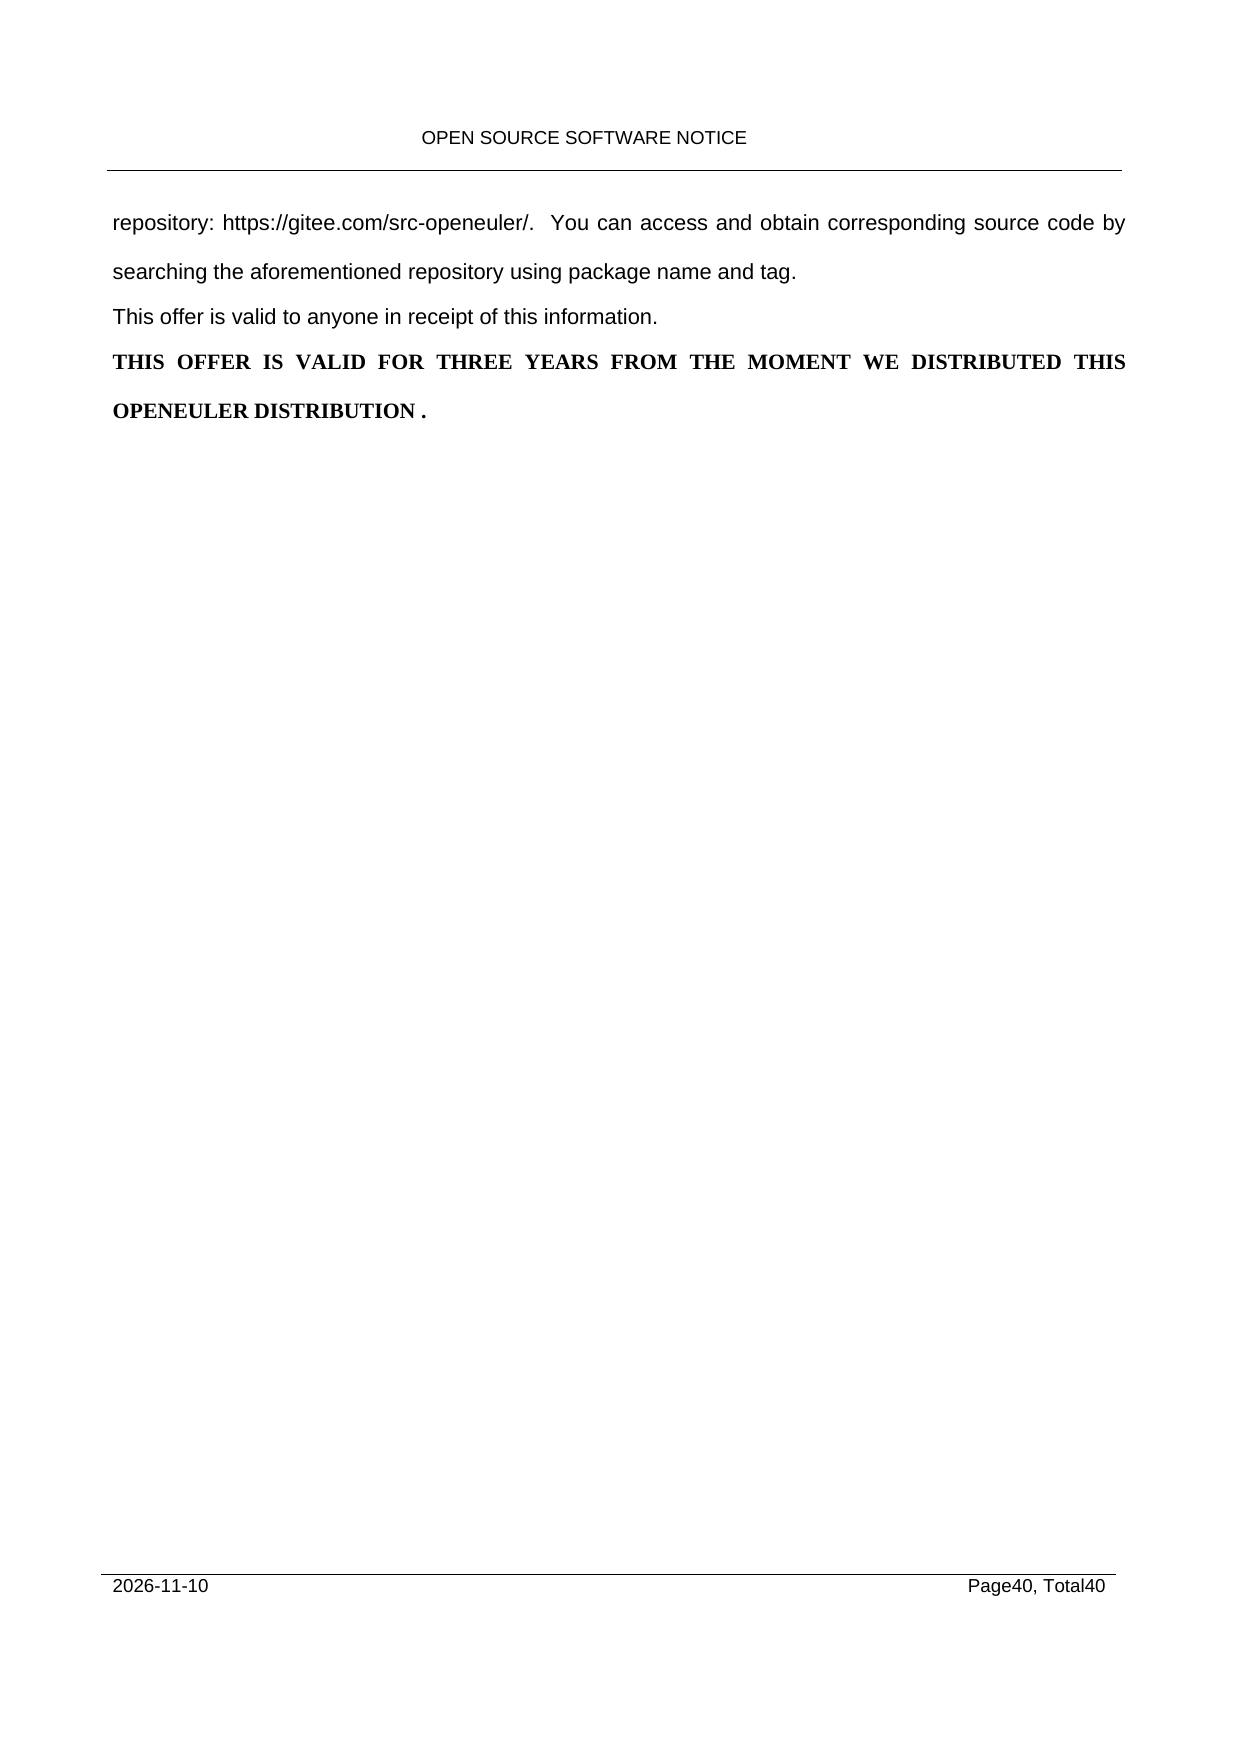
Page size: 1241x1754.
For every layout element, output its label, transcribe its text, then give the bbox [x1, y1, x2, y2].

text THIS OFFER IS VALID FOR THREE YEARS FROM THE MOMENT WE DISTRIBUTED THIS OPENEULER DISTRIBUTION . [112, 345, 1128, 427]
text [112, 206, 1128, 288]
text This offer is valid to anyone in receipt of this information. [112, 300, 1128, 333]
